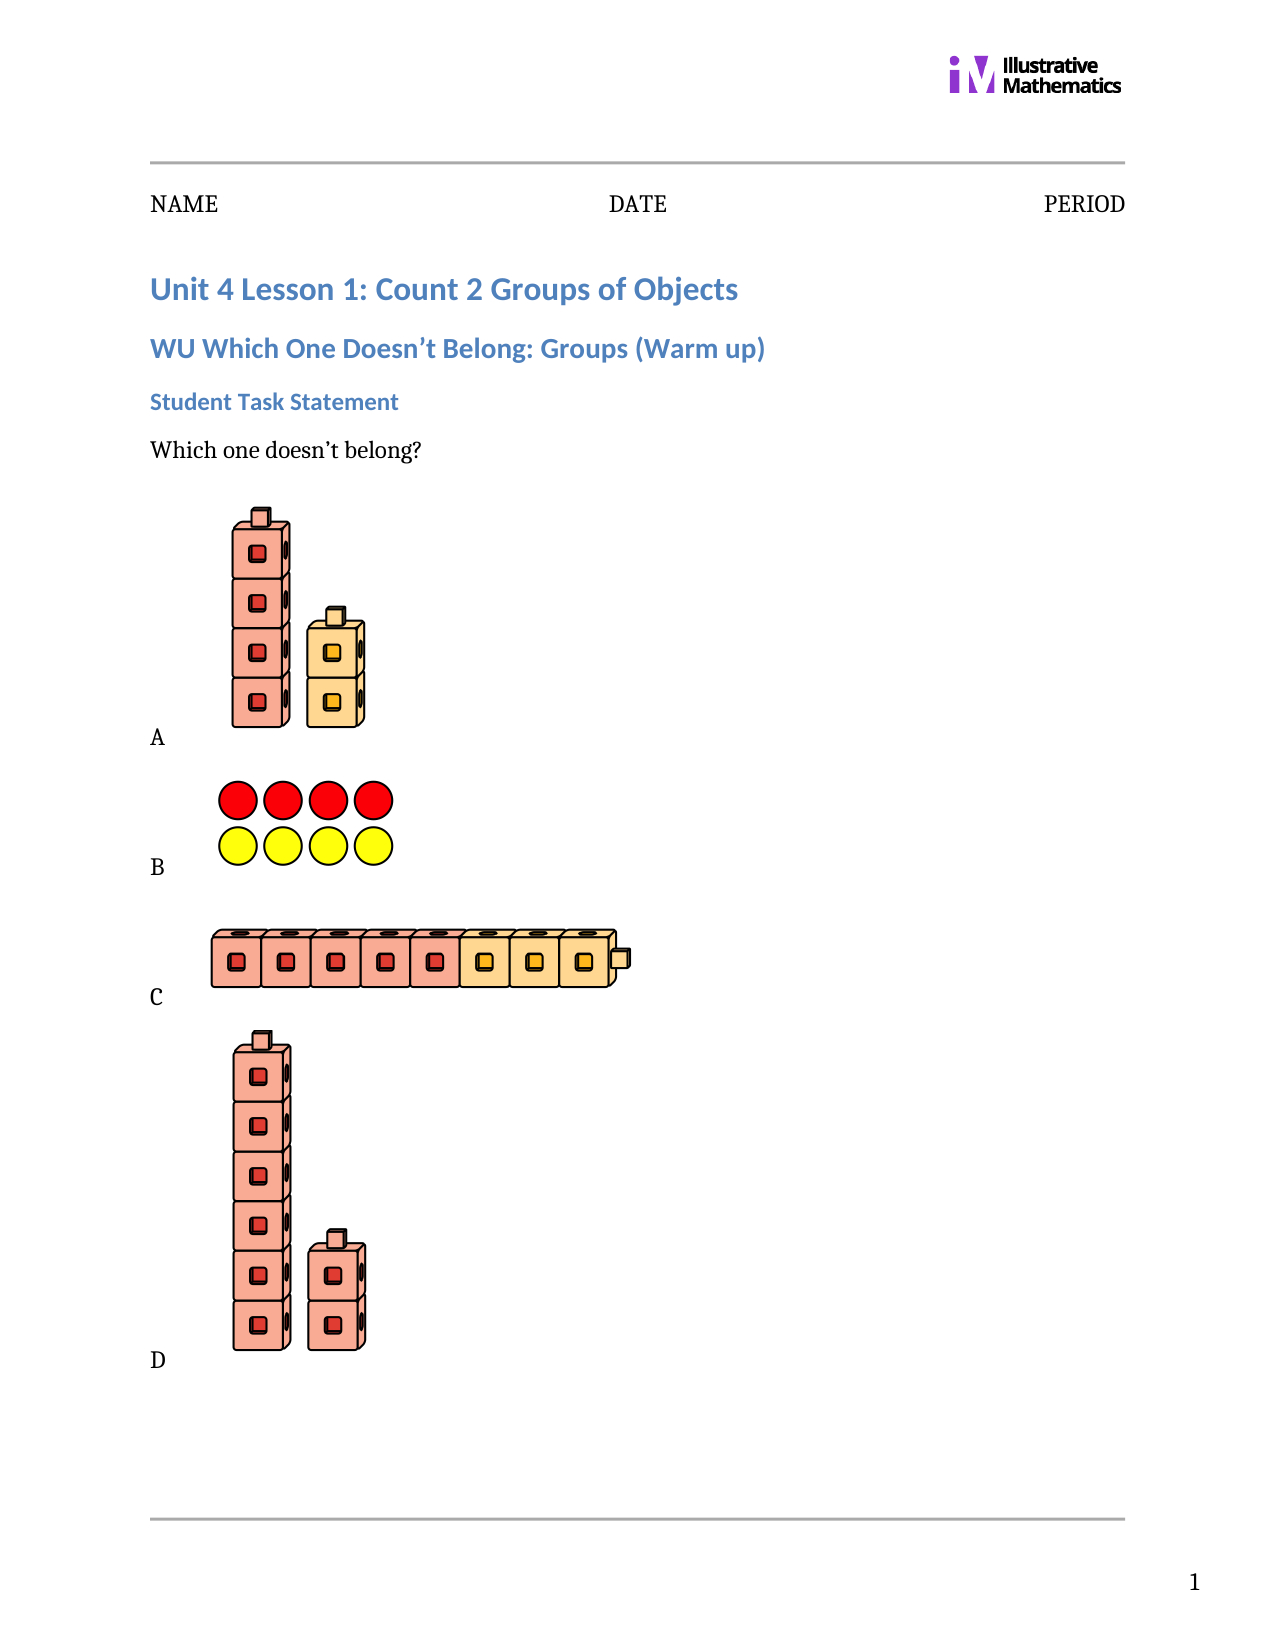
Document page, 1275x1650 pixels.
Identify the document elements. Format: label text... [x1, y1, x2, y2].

text B [150, 771, 1125, 882]
text A [150, 483, 1125, 752]
picture [183, 770, 428, 876]
subtitle Student Task Statement [150, 386, 1125, 417]
picture [949, 55, 1121, 93]
text D [150, 1031, 1125, 1374]
text Which one doesn’t belong? [150, 436, 1125, 464]
subtitle Unit 4 Lesson 1: Count 2 Groups of Objects [150, 268, 1125, 309]
picture [183, 483, 428, 746]
picture [181, 900, 670, 1006]
picture [184, 1030, 429, 1369]
subtitle WU Which One Doesn’t Belong: Groups (Warm up) [150, 330, 1125, 366]
